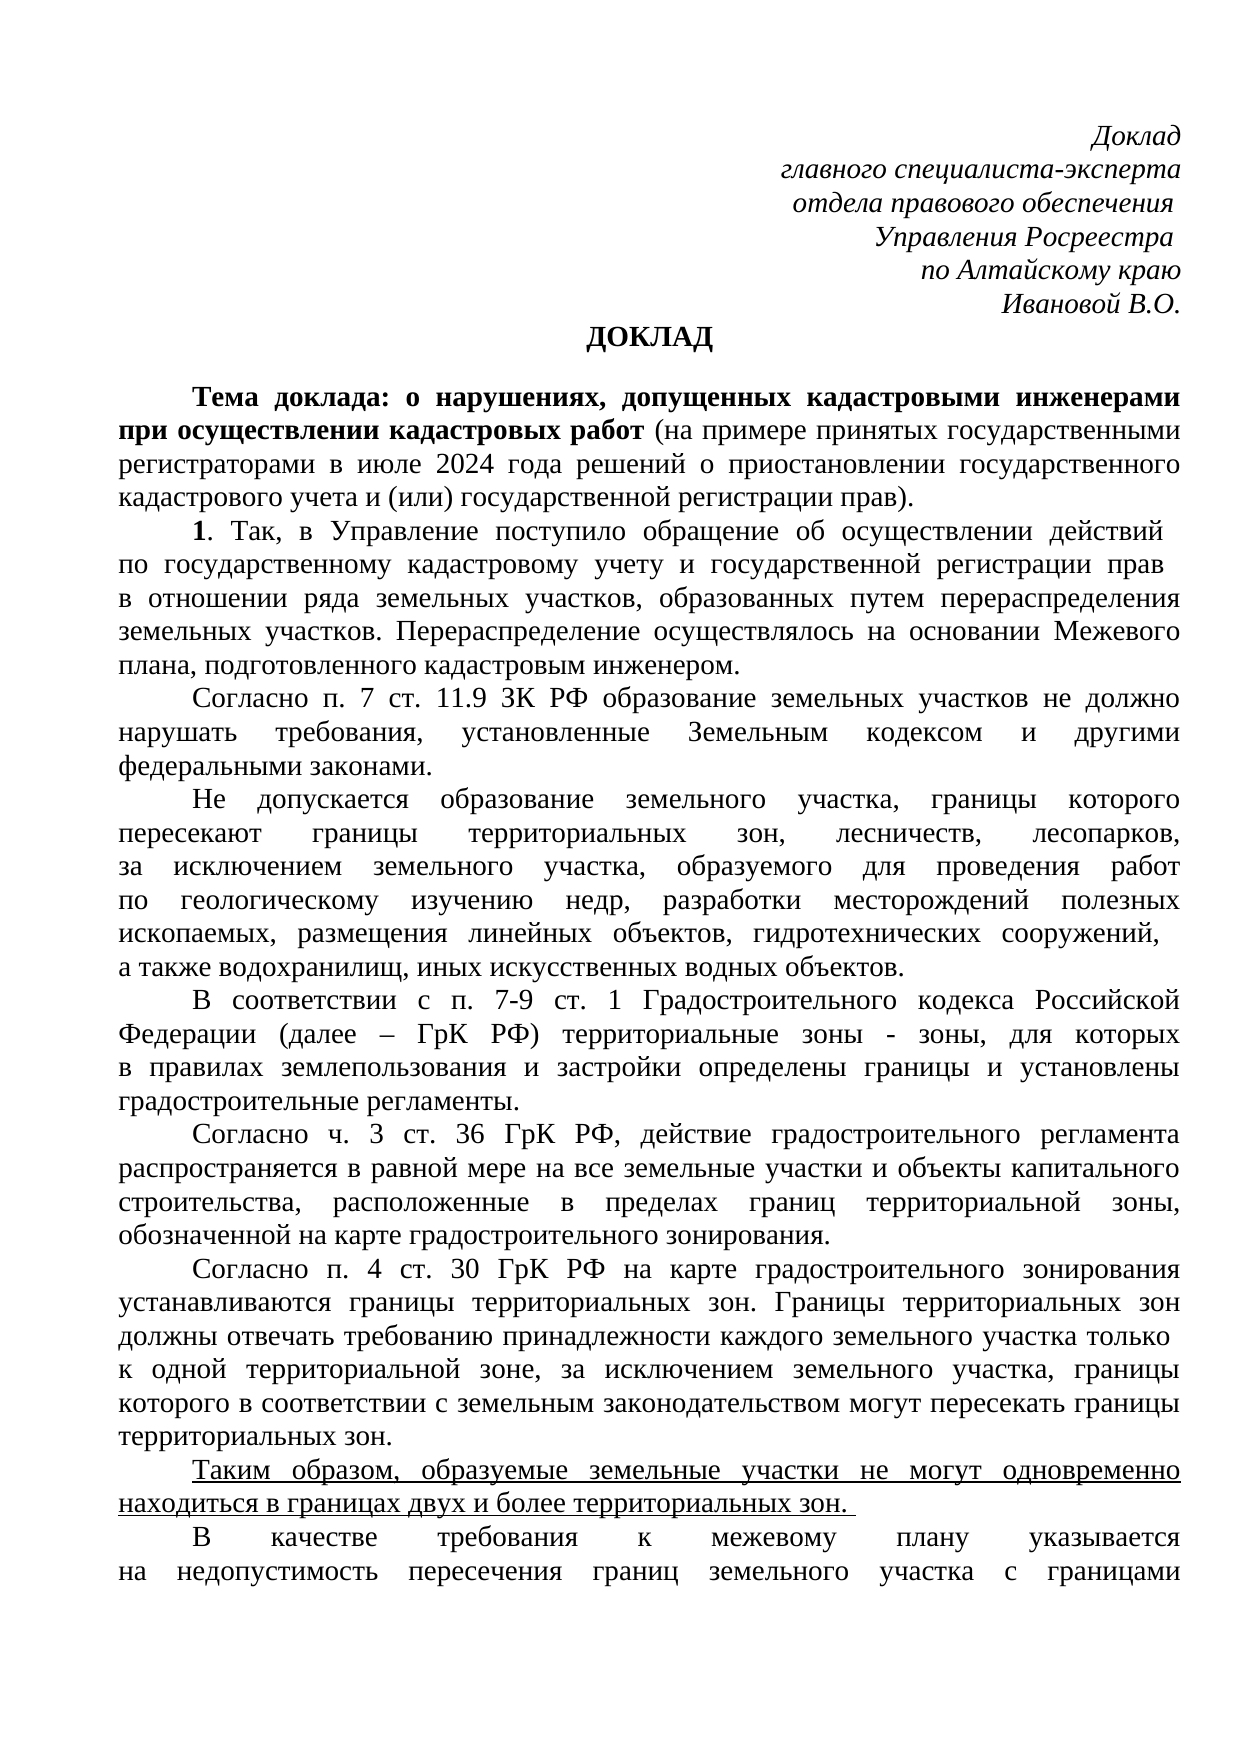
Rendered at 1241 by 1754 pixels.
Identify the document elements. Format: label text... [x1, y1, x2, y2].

text Согласно п. 4 ст. 30 ГрК РФ на карте градостроительного зонирования устанавливаются границы территориальных зон. Границы территориальных зон должны отвечать требованию принадлежности каждого земельного участка только к одной территориальной зоне, за исключением земельного участка, границы которого в соответствии с земельным законодательством могут пересекать границы территориальных зон. [118, 1251, 1181, 1452]
text Ивановой В.О. [118, 286, 1181, 319]
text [118, 1519, 1181, 1586]
text Тема доклада: о нарушениях, допущенных кадастровыми инженерами при осуществлении кадастровых работ (на примере принятых государственными регистраторами в июле 2024 года решений о приостановлении государственного кадастрового учета и (или) государственной регистрации прав). [118, 379, 1181, 513]
text В соответствии с п. 7-9 ст. 1 Градостроительного кодекса Российской Федерации (далее – ГрК РФ) территориальные зоны - зоны, для которых в правилах землепользования и застройки определены границы и установлены градостроительные регламенты. [118, 982, 1181, 1117]
text ДОКЛАД [118, 319, 1181, 353]
text отдела правового обеспечения Управления Росреестра по Алтайскому краю [118, 185, 1181, 286]
text Доклад главного специалиста-эксперта [118, 118, 1181, 185]
text Согласно ч. 3 ст. 36 ГрК РФ, действие градостроительного регламента распространяется в равной мере на все земельные участки и объекты капитального строительства, расположенные в пределах границ территориальной зоны, обозначенной на карте градостроительного зонирования. [118, 1117, 1181, 1251]
text 1. Так, в Управление поступило обращение об осуществлении действий по государственному кадастровому учету и государственной регистрации прав в отношении ряда земельных участков, образованных путем перераспределения земельных участков. Перераспределение осуществлялось на основании Межевого плана, подготовленного кадастровым инженером. [118, 513, 1181, 681]
text Таким образом, образуемые земельные участки не могут одновременно находиться в границах двух и более территориальных зон. [118, 1452, 1181, 1519]
text Не допускается образование земельного участка, границы которого пересекают границы территориальных зон, лесничеств, лесопарков, за исключением земельного участка, образуемого для проведения работ по геологическому изучению недр, разработки месторождений полезных ископаемых, размещения линейных объектов, гидротехнических сооружений, а также водохранилищ, иных искусственных водных объектов. [118, 781, 1181, 982]
text Согласно п. 7 ст. 11.9 ЗК РФ образование земельных участков не должно нарушать требования, установленные Земельным кодексом и другими федеральными законами. [118, 681, 1181, 781]
